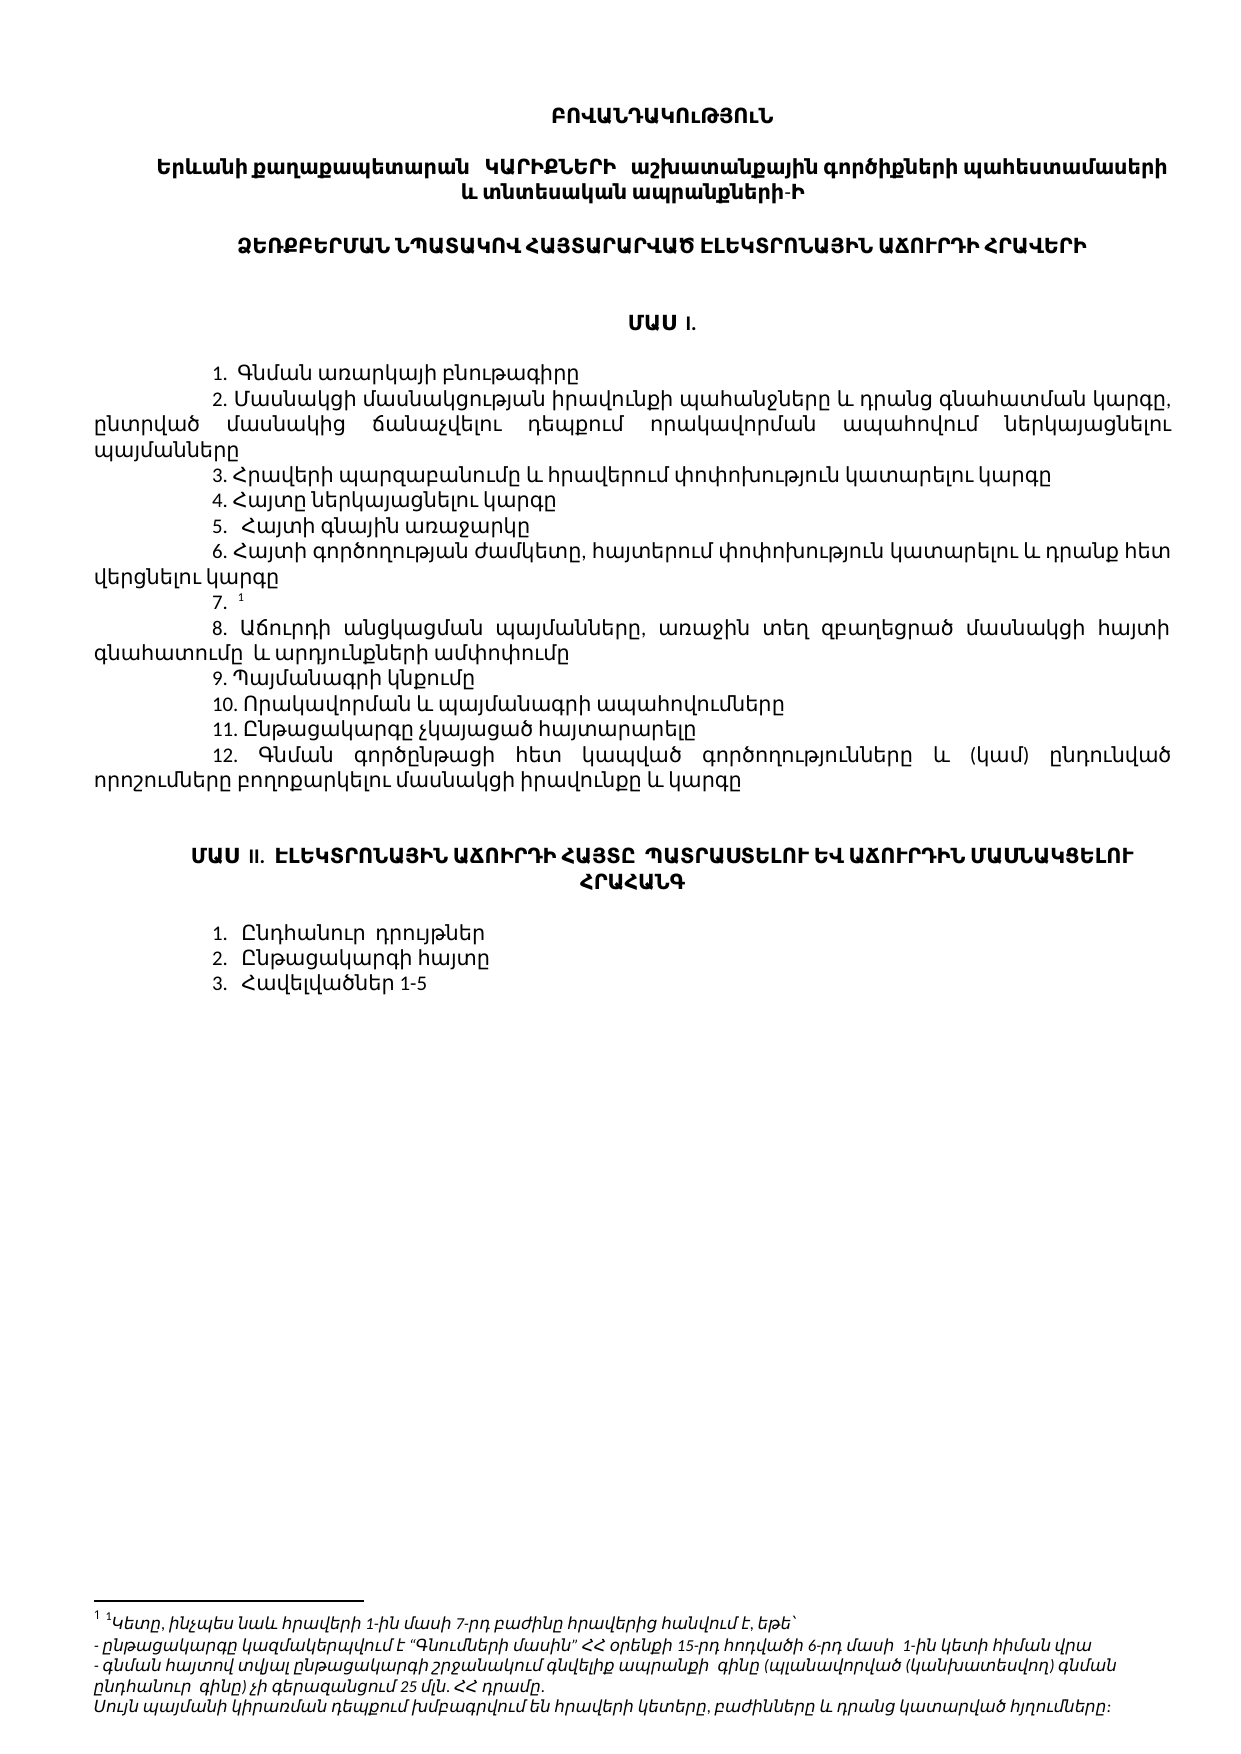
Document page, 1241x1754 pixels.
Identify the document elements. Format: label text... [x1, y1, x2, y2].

text 10. Որակավորման և պայմանագրի ապահովումները [94, 691, 1171, 716]
text 3. Հրավերի պարզաբանումը և հրավերում փոփոխություն կատարելու կարգը [94, 462, 1171, 488]
text ԲՈՎԱՆԴԱԿՈւԹՅՈւՆ [94, 103, 1171, 128]
text 2. Ընթացակարգի հայտը [94, 945, 1171, 971]
text Երևանի քաղաքապետարան ԿԱՐԻՔՆԵՐԻ աշխատանքային գործիքների պահեստամասերի և տնտեսական ապրանքների-Ի [94, 154, 1171, 205]
text 5. Հայտի գնային առաջարկը [94, 513, 1171, 538]
text 8. Աճուրդի անցկացման պայմանները, առաջին տեղ զբաղեցրած մասնակցի հայտի գնահատումը և արդյունքների ամփոփումը [94, 615, 1171, 666]
text 11. Ընթացակարգը չկայացած հայտարարելը [94, 716, 1171, 742]
text 3. Հավելվածներ 1-5 [94, 971, 1171, 996]
text ՄԱՍ II. ԷԼԵԿՏՐՈՆԱՅԻՆ ԱՃՈԻՐԴԻ ՀԱՅՏԸ ՊԱՏՐԱՍՏԵԼՈՒ ԵՎ ԱՃՈՒՐԴԻՆ ՄԱՍՆԱԿՑԵԼՈՒ ՀՐԱՀԱՆԳ [94, 843, 1171, 894]
text 1. Գնման առարկայի բնութագիրը [94, 361, 1171, 386]
text 4. Հայտը ներկայացնելու կարգը [94, 488, 1171, 513]
text 1. Ընդհանուր դրույթներ [94, 920, 1171, 945]
text 12. Գնման գործընթացի հետ կապված գործողությունները և (կամ) ընդունված որոշումները բողոքարկելու մասնակցի իրավունքը և կարգը [94, 742, 1171, 793]
text 9. Պայմանագրի կնքումը [94, 666, 1171, 691]
text ՄԱՍ I. [94, 310, 1171, 335]
text 2. Մասնակցի մասնակցության իրավունքի պահանջները և դրանց գնահատման կարգը, ընտրված մասնակից ճանաչվելու դեպքում որակավորման ապահովում ներկայացնելու պայմանները [94, 386, 1171, 462]
text 7. 1 [94, 589, 1171, 615]
text ՁԵՌՔԲԵՐՄԱՆ ՆՊԱՏԱԿՈՎ ՀԱՅՏԱՐԱՐՎԱԾ ԷԼԵԿՏՐՈՆԱՅԻՆ ԱՃՈՒՐԴԻ ՀՐԱՎԵՐԻ [94, 233, 1171, 259]
text 6. Հայտի գործողության ժամկետը, հայտերում փոփոխություն կատարելու և դրանք հետ վերցնելու կարգը [94, 538, 1171, 589]
